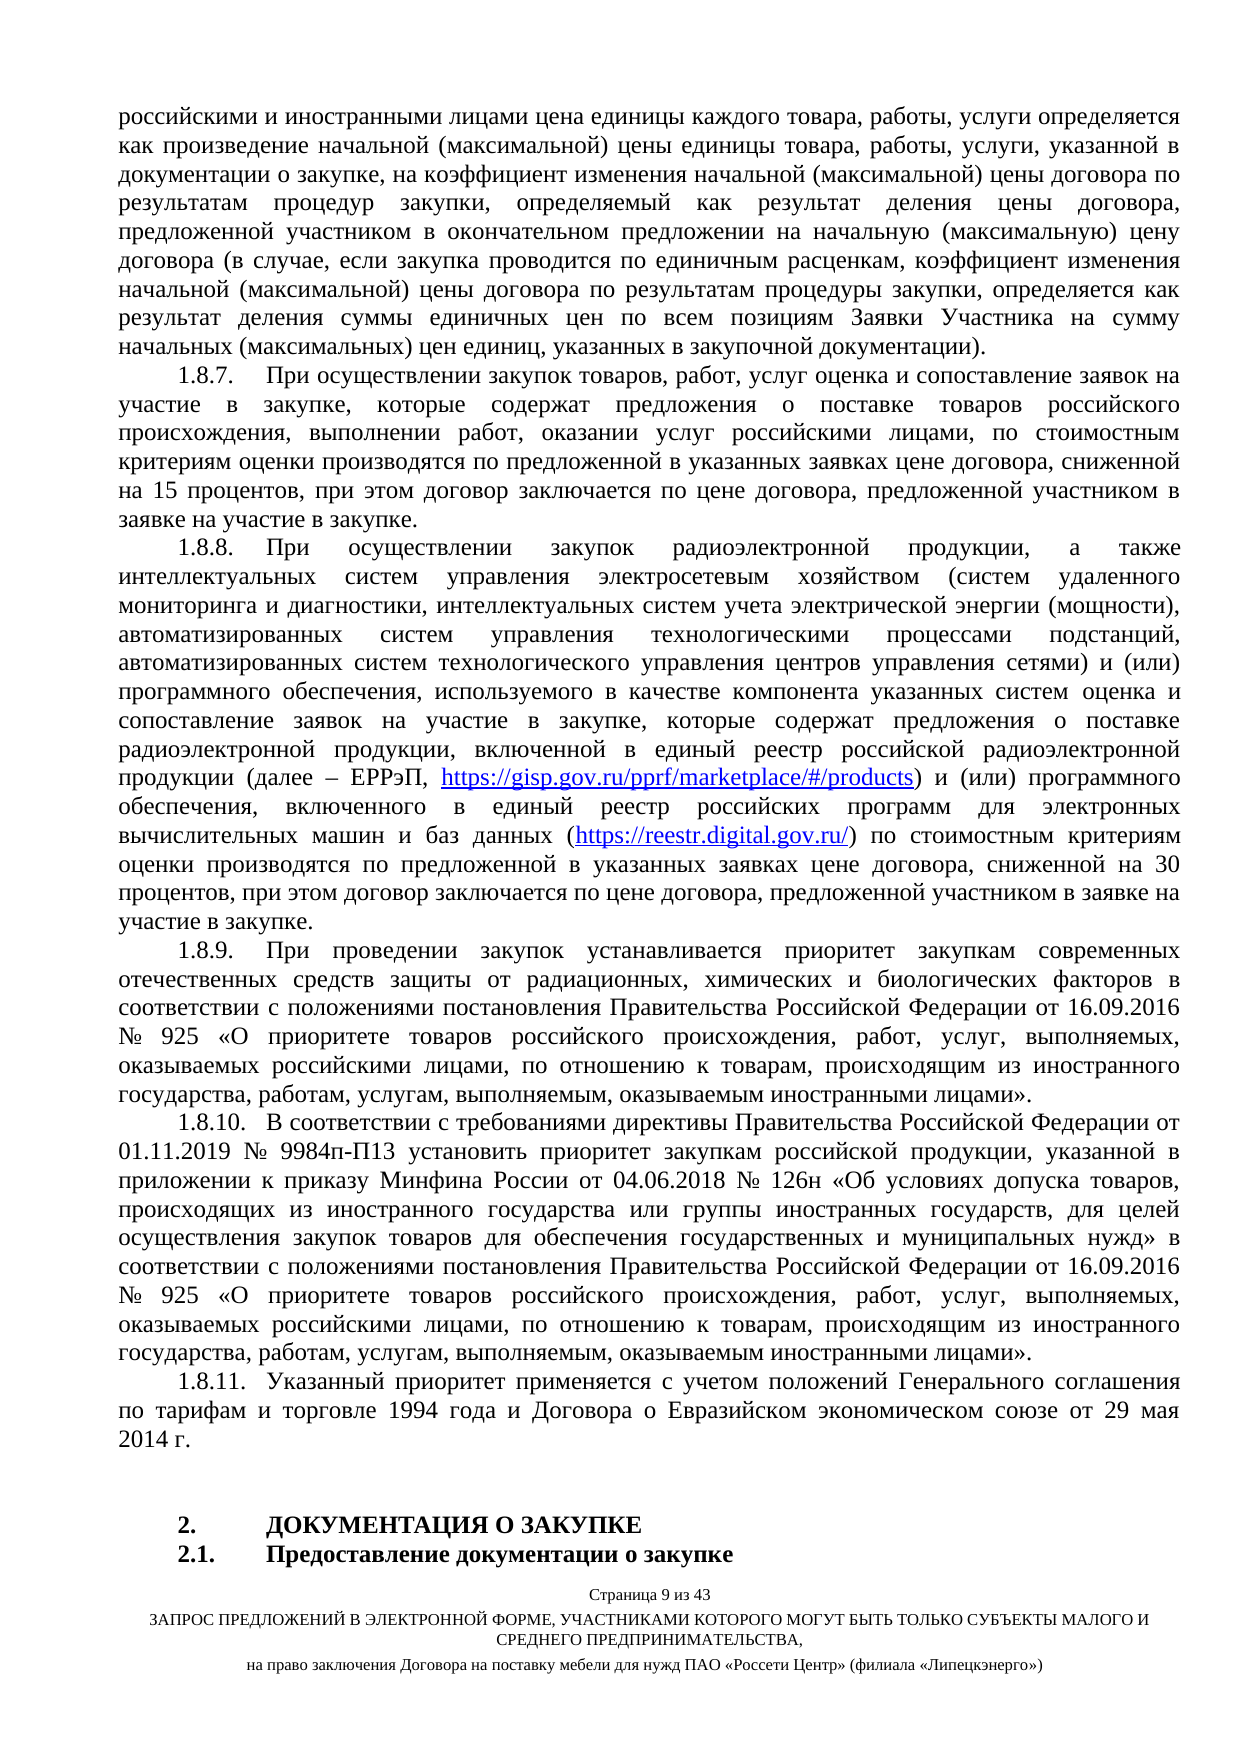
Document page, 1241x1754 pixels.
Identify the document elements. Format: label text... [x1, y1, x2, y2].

subtitle Указанный приоритет применяется с учетом положений Генерального соглашения по тарифам и торговле 1994 года и Договора о Евразийском экономическом союзе от 29 мая 2014 г. [118, 1366, 1181, 1452]
subtitle ДОКУМЕНТАЦИЯ О ЗАКУПКЕ [118, 1510, 1181, 1539]
subtitle Предоставление документации о закупке [118, 1539, 1181, 1567]
subtitle В соответствии с требованиями директивы Правительства Российской Федерации от 01.11.2019 № 9984п-П13 установить приоритет закупкам российской продукции, указанной в приложении к приказу Минфина России от 04.06.2018 № 126н «Об условиях допуска товаров, происходящих из иностранного государства или группы иностранных государств, для целей осуществления закупок товаров для обеспечения государственных и муниципальных нужд» в соответствии с положениями постановления Правительства Российской Федерации от 16.09.2016 № 925 «О приоритете товаров российского происхождения, работ, услуг, выполняемых, оказываемых российскими лицами, по отношению к товарам, происходящим из иностранного государства, работам, услугам, выполняемым, оказываемым иностранными лицами». [118, 1107, 1181, 1366]
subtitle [118, 101, 1181, 360]
subtitle При проведении закупок устанавливается приоритет закупкам современных отечественных средств защиты от радиационных, химических и биологических факторов в соответствии с положениями постановления Правительства Российской Федерации от 16.09.2016 № 925 «О приоритете товаров российского происхождения, работ, услуг, выполняемых, оказываемых российскими лицами, по отношению к товарам, происходящим из иностранного государства, работам, услугам, выполняемым, оказываемым иностранными лицами». [118, 935, 1181, 1107]
subtitle При осуществлении закупок радиоэлектронной продукции, а также интеллектуальных систем управления электросетевым хозяйством (систем удаленного мониторинга и диагностики, интеллектуальных систем учета электрической энергии (мощности), автоматизированных систем управления технологическими процессами подстанций, автоматизированных систем технологического управления центров управления сетями) и (или) программного обеспечения, используемого в качестве компонента указанных систем оценка и сопоставление заявок на участие в закупке, которые содержат предложения о поставке радиоэлектронной продукции, включенной в единый реестр российской радиоэлектронной продукции (далее – ЕРРэП, https://gisp.gov.ru/pprf/marketplace/#/products) и (или) программного обеспечения, включенного в единый реестр российских программ для электронных вычислительных машин и баз данных (https://reestr.digital.gov.ru/) по стоимостным критериям оценки производятся по предложенной в указанных заявках цене договора, сниженной на 30 процентов, при этом договор заключается по цене договора, предложенной участником в заявке на участие в закупке. [118, 532, 1181, 935]
subtitle При осуществлении закупок товаров, работ, услуг оценка и сопоставление заявок на участие в закупке, которые содержат предложения о поставке товаров российского происхождения, выполнении работ, оказании услуг российскими лицами, по стоимостным критериям оценки производятся по предложенной в указанных заявках цене договора, сниженной на 15 процентов, при этом договор заключается по цене договора, предложенной участником в заявке на участие в закупке. [118, 360, 1181, 532]
